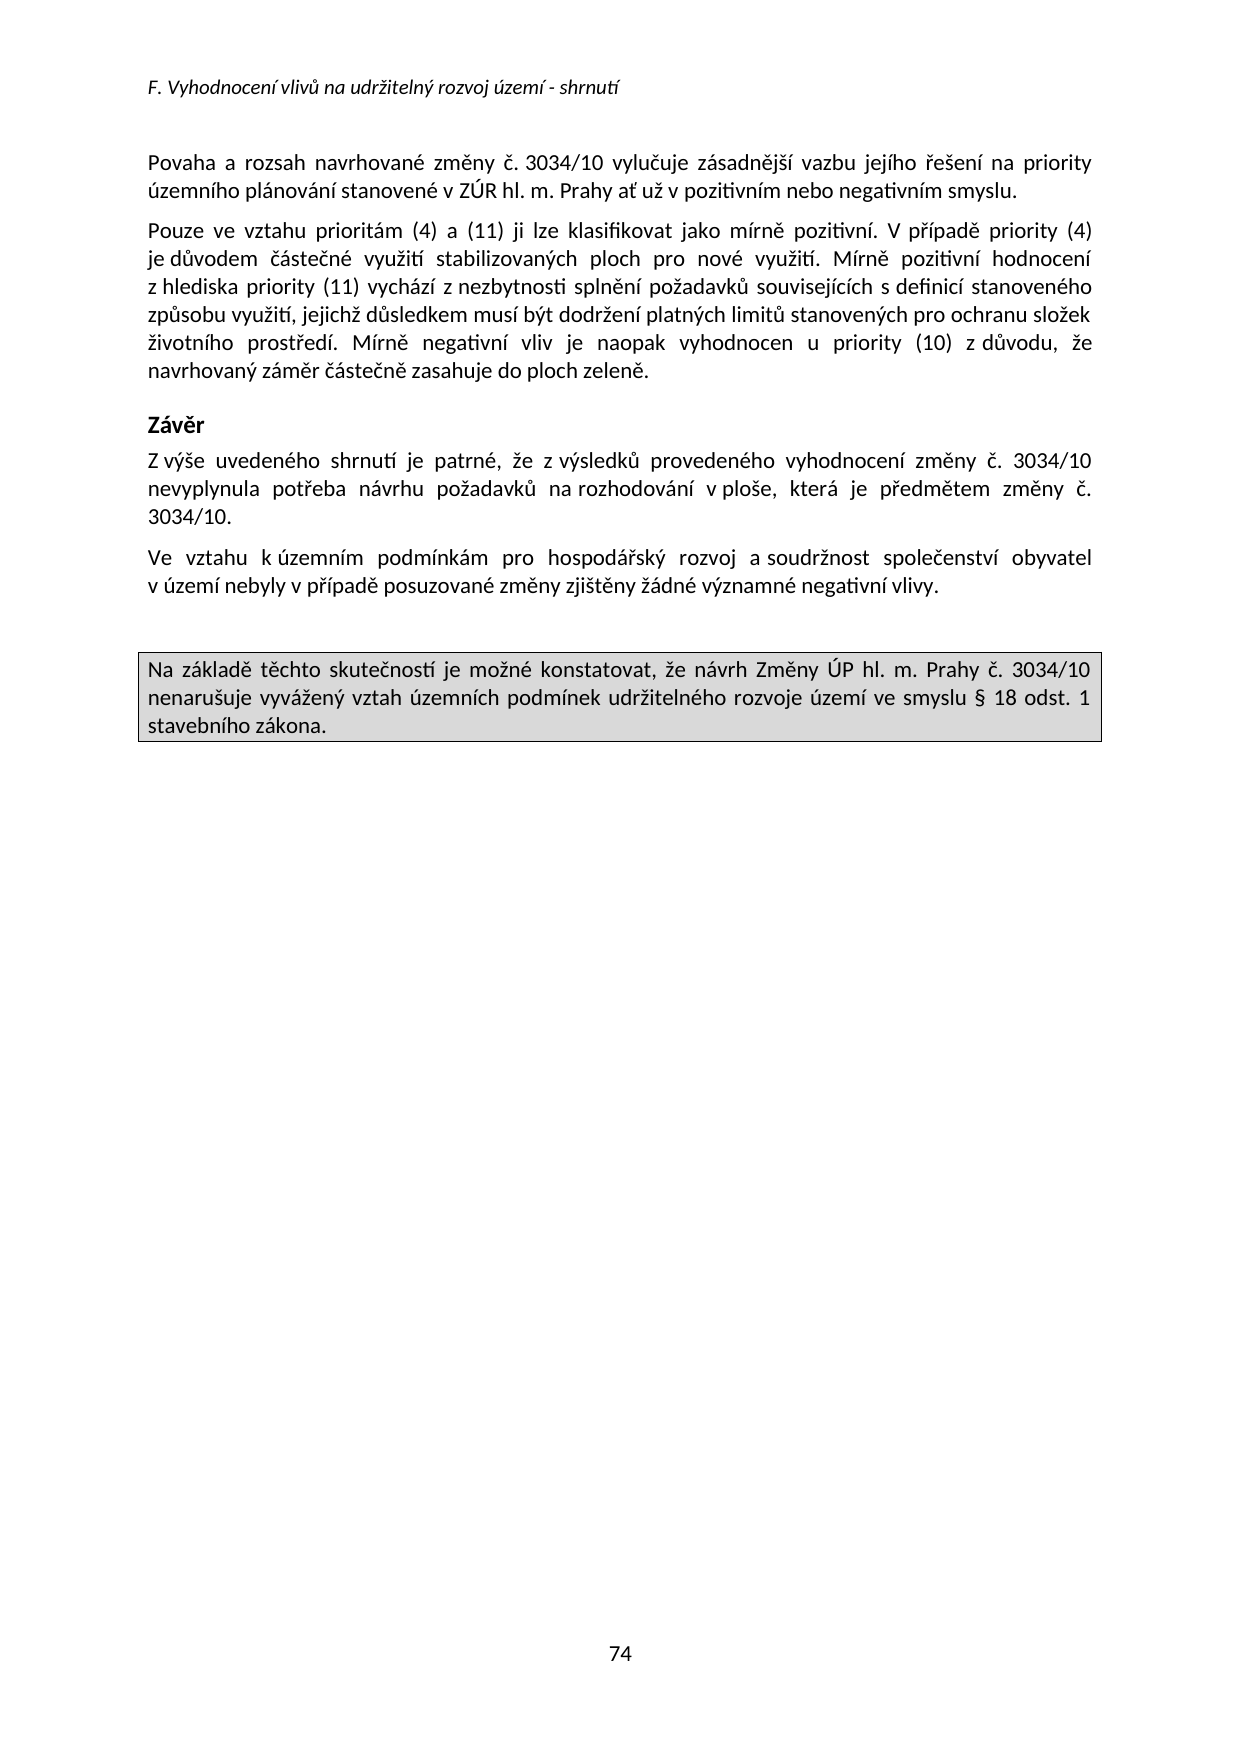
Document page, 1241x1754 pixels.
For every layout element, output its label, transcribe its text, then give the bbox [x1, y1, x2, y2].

text Povaha a rozsah navrhované změny č. 3034/10 vylučuje zásadnější vazbu jejího řešení na priority územního plánování stanovené v ZÚR hl. m. Prahy ať už v pozitivním nebo negativním smyslu. [148, 148, 1092, 204]
text Z výše uvedeného shrnutí je patrné, že z výsledků provedeného vyhodnocení změny č. 3034/10 nevyplynula potřeba návrhu požadavků na rozhodování v ploše, která je předmětem změny č. 3034/10. [148, 446, 1092, 530]
text Na základě těchto skutečností je možné konstatovat, že návrh Změny ÚP hl. m. Prahy č. 3034/10 nenarušuje vyvážený vztah územních podmínek udržitelného rozvoje území ve smyslu § 18 odst. 1 stavebního zákona. [139, 653, 1101, 741]
text Pouze ve vztahu prioritám (4) a (11) ji lze klasifikovat jako mírně pozitivní. V případě priority (4) je důvodem částečné využití stabilizovaných ploch pro nové využití. Mírně pozitivní hodnocení z hlediska priority (11) vychází z nezbytnosti splnění požadavků souvisejících s definicí stanoveného způsobu využití, jejichž důsledkem musí být dodržení platných limitů stanovených pro ochranu složek životního prostředí. Mírně negativní vliv je naopak vyhodnocen u priority (10) z důvodu, že navrhovaný záměr částečně zasahuje do ploch zeleně. [148, 216, 1092, 384]
text Ve vztahu k územním podmínkám pro hospodářský rozvoj a soudržnost společenství obyvatel v území nebyly v případě posuzované změny zjištěny žádné významné negativní vlivy. [148, 543, 1092, 599]
subtitle Závěr [148, 409, 1092, 440]
